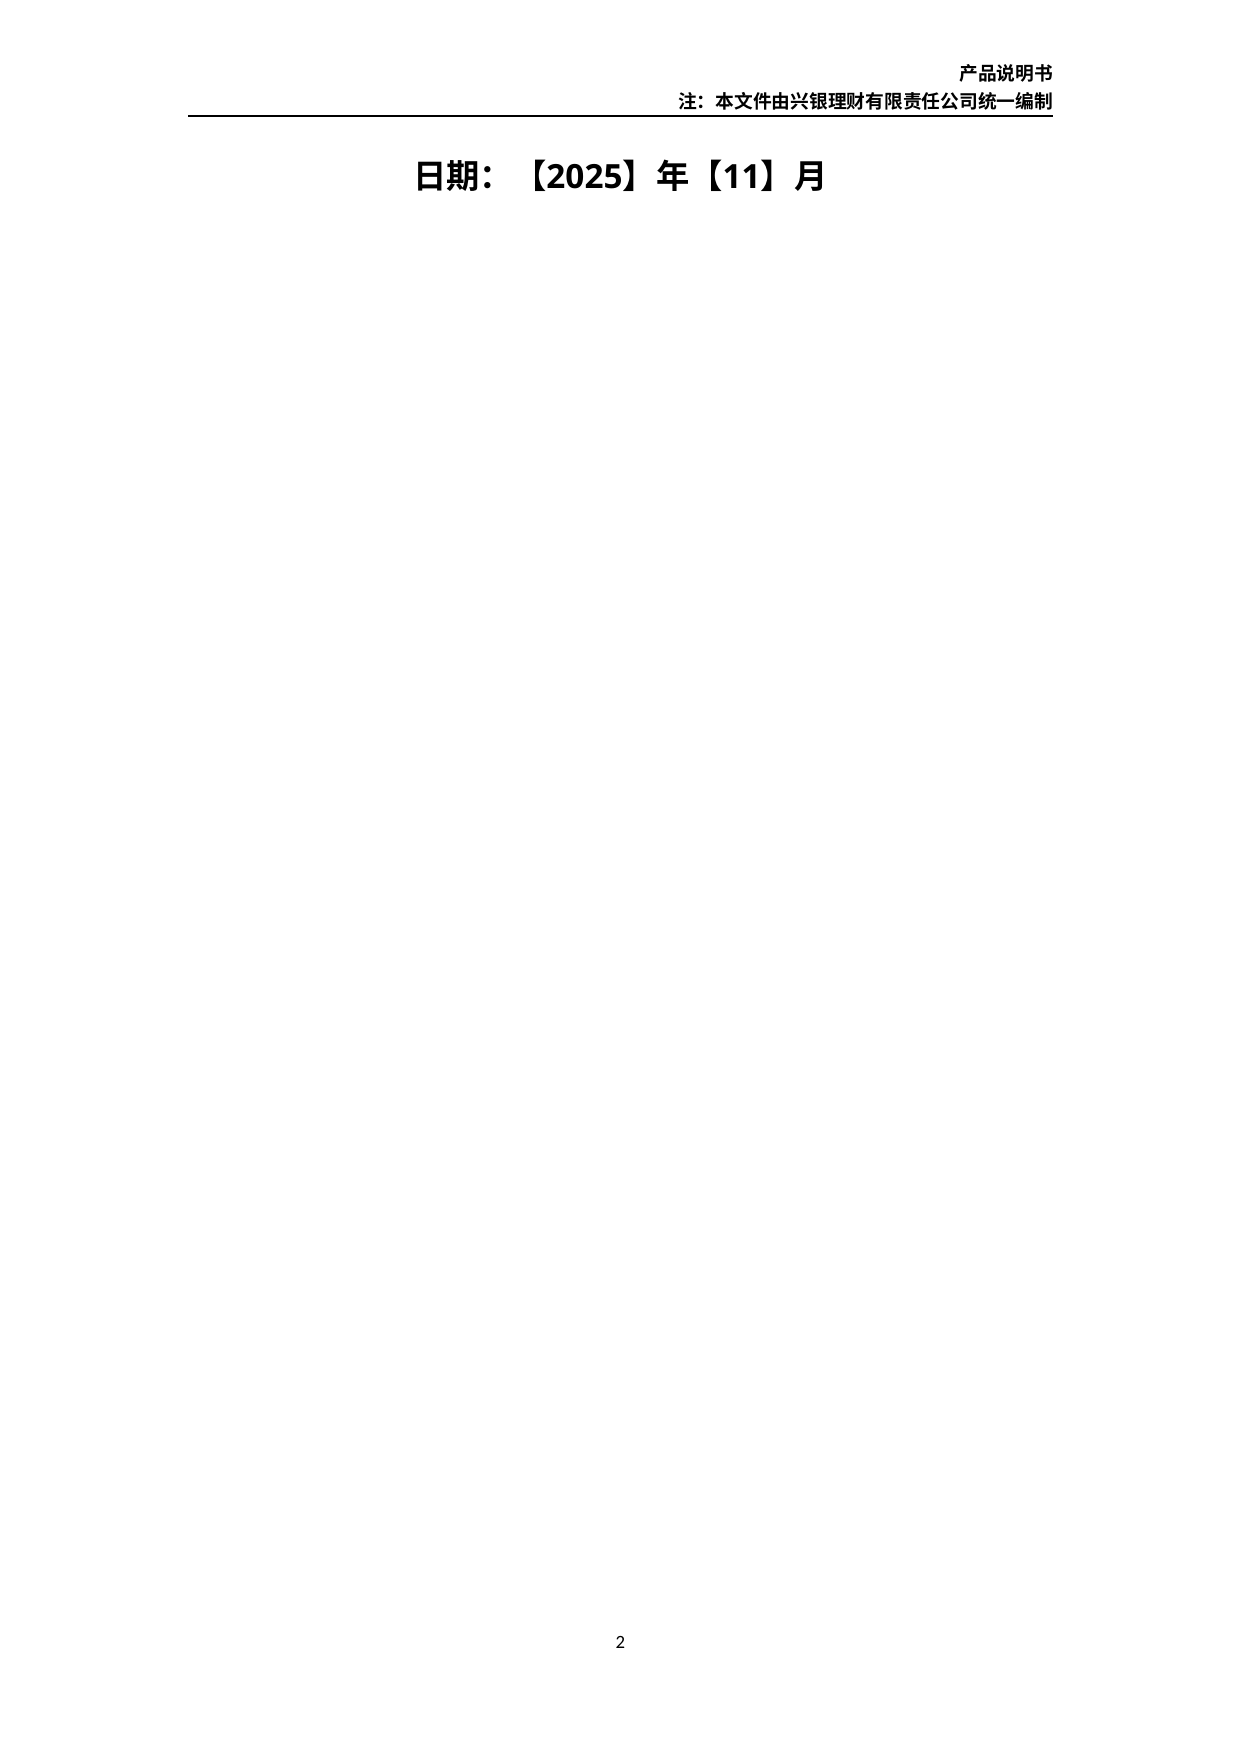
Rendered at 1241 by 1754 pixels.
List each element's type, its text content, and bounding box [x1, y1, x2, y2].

text 日期：【2025】年【11】月 [187, 141, 1053, 206]
